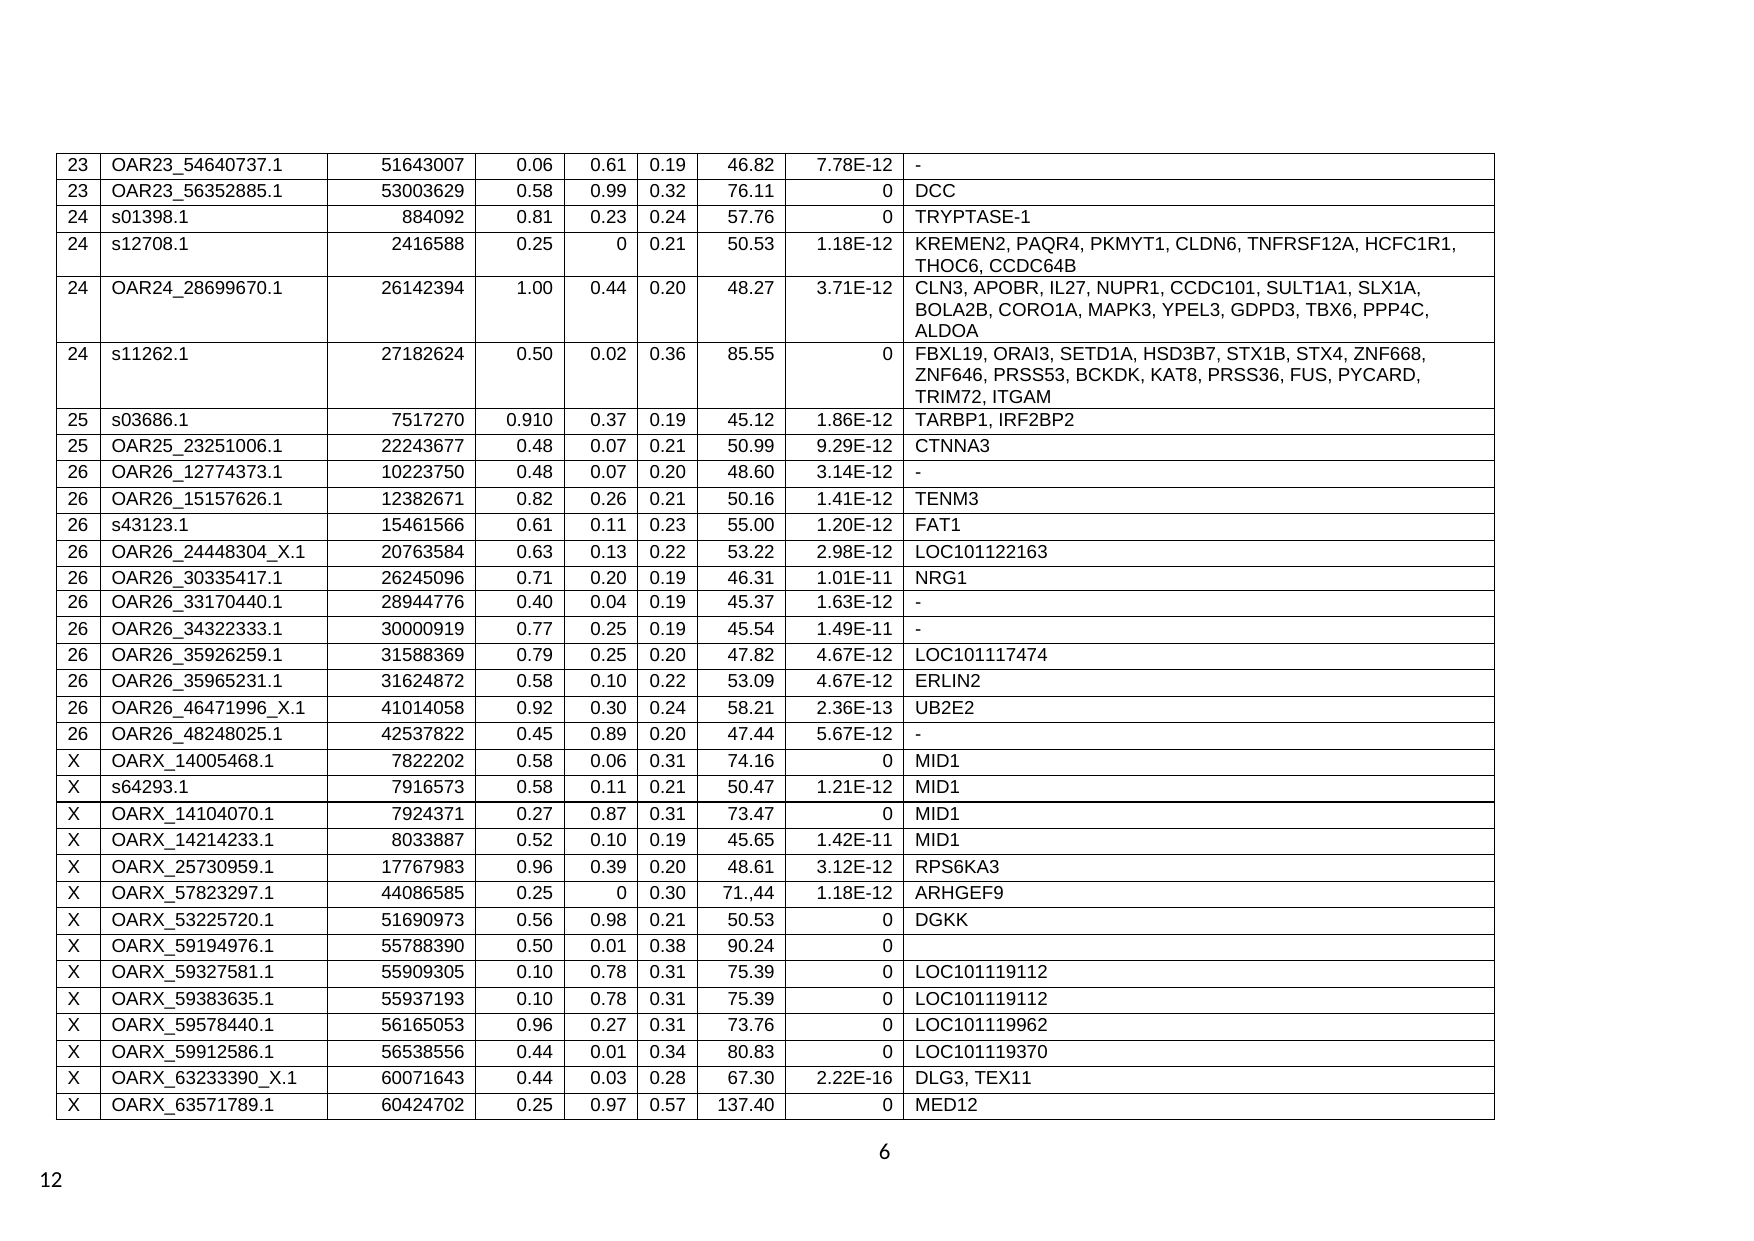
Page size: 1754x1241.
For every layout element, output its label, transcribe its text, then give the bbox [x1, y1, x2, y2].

table_cell OAR26_48248025.1 [101, 723, 327, 748]
table_cell 0.20 [638, 461, 697, 487]
table_cell 80.83 [698, 1041, 785, 1066]
table_cell 0.28 [638, 1067, 697, 1092]
table_cell 0.48 [476, 461, 564, 487]
table_cell MID1 [904, 750, 1494, 775]
table_cell 1.00 [476, 277, 564, 342]
table_cell 0.19 [638, 154, 697, 179]
table_cell 2.98E-12 [786, 541, 903, 566]
table_cell X [57, 803, 100, 828]
table_cell 0 [786, 206, 903, 232]
table_cell 26 [57, 514, 100, 540]
table_cell 0.58 [476, 776, 564, 801]
table_cell 85.55 [698, 343, 785, 407]
table_cell 0.19 [638, 409, 697, 434]
table_cell 0.44 [565, 277, 637, 342]
table_cell 26142394 [328, 277, 475, 342]
table_cell 0 [786, 1041, 903, 1066]
table_cell 0.56 [476, 908, 564, 934]
table_cell 26 [57, 461, 100, 487]
table_cell 55.00 [698, 514, 785, 540]
table_cell OAR26_35926259.1 [101, 644, 327, 669]
table_cell 3.14E-12 [786, 461, 903, 487]
table_cell 28944776 [328, 591, 475, 616]
table_cell - [904, 723, 1494, 748]
table_cell 17767983 [328, 855, 475, 881]
table_cell 0.910 [476, 409, 564, 434]
table_cell 4.67E-12 [786, 644, 903, 669]
table_cell 0.30 [565, 697, 637, 722]
table_cell 26 [57, 723, 100, 748]
table_cell 48.61 [698, 855, 785, 881]
table_cell OARX_14005468.1 [101, 750, 327, 775]
table_cell 24 [57, 206, 100, 232]
table_cell 50.53 [698, 233, 785, 276]
table_cell 2.22E-16 [786, 1067, 903, 1092]
table_cell 5.67E-12 [786, 723, 903, 748]
table_cell 0.37 [565, 409, 637, 434]
table_cell 0.10 [565, 670, 637, 696]
table_cell 55937193 [328, 988, 475, 1013]
table_cell OARX_59578440.1 [101, 1014, 327, 1039]
table_cell UB2E2 [904, 697, 1494, 722]
table_cell OAR26_12774373.1 [101, 461, 327, 487]
table_cell 47.82 [698, 644, 785, 669]
table_cell MID1 [904, 803, 1494, 828]
table_cell 0.01 [565, 935, 637, 960]
table_cell TARBP1, IRF2BP2 [904, 409, 1494, 434]
table_cell OARX_63233390_X.1 [101, 1067, 327, 1092]
table_cell OAR26_30335417.1 [101, 567, 327, 590]
table_cell 0.24 [638, 697, 697, 722]
table_cell 0.58 [476, 180, 564, 205]
table_cell 0 [786, 908, 903, 934]
table_cell OARX_14104070.1 [101, 803, 327, 828]
table_cell OAR26_34322333.1 [101, 617, 327, 643]
table_cell X [57, 776, 100, 801]
table_cell 0.19 [638, 617, 697, 643]
table_cell X [57, 1041, 100, 1066]
table_cell 41014058 [328, 697, 475, 722]
table_cell 44086585 [328, 882, 475, 907]
table_cell 31588369 [328, 644, 475, 669]
table_cell 1.42E-11 [786, 829, 903, 854]
table_cell 0.25 [476, 882, 564, 907]
table_cell 26 [57, 670, 100, 696]
table_cell OAR26_15157626.1 [101, 488, 327, 513]
table_cell OARX_59194976.1 [101, 935, 327, 960]
table_cell 0.31 [638, 803, 697, 828]
table_cell DCC [904, 180, 1494, 205]
table_cell - [904, 154, 1494, 179]
table_cell 7822202 [328, 750, 475, 775]
table_cell TENM3 [904, 488, 1494, 513]
table_cell s01398.1 [101, 206, 327, 232]
table_cell 26 [57, 591, 100, 616]
table_cell 0.78 [565, 961, 637, 987]
table_cell 0.48 [476, 435, 564, 460]
table_cell OAR26_35965231.1 [101, 670, 327, 696]
table_cell 10223750 [328, 461, 475, 487]
table_cell 4.67E-12 [786, 670, 903, 696]
table_cell 0.57 [638, 1094, 697, 1119]
table_cell 0.22 [638, 670, 697, 696]
table_cell NRG1 [904, 567, 1494, 590]
table_cell 27182624 [328, 343, 475, 407]
table_cell 0.11 [565, 514, 637, 540]
table_cell 26 [57, 567, 100, 590]
table_cell TRYPTASE-1 [904, 206, 1494, 232]
table_cell 55788390 [328, 935, 475, 960]
table_cell 0.20 [638, 277, 697, 342]
table_cell 0.97 [565, 1094, 637, 1119]
table_cell 0.58 [476, 670, 564, 696]
table_cell X [57, 829, 100, 854]
table_cell 1.63E-12 [786, 591, 903, 616]
table_cell OAR26_24448304_X.1 [101, 541, 327, 566]
table_cell 0.20 [565, 567, 637, 590]
table_cell 0.06 [565, 750, 637, 775]
table_cell 12382671 [328, 488, 475, 513]
table_cell 0.78 [565, 988, 637, 1013]
table_cell 46.82 [698, 154, 785, 179]
table_cell 15461566 [328, 514, 475, 540]
table_cell 0.40 [476, 591, 564, 616]
table_cell 1.49E-11 [786, 617, 903, 643]
table_cell OAR25_23251006.1 [101, 435, 327, 460]
table_cell 57.76 [698, 206, 785, 232]
table_cell 0 [786, 803, 903, 828]
table_cell OARX_25730959.1 [101, 855, 327, 881]
table_cell 26 [57, 617, 100, 643]
table_cell ARHGEF9 [904, 882, 1494, 907]
table_cell 0.45 [476, 723, 564, 748]
table_cell FBXL19, ORAI3, SETD1A, HSD3B7, STX1B, STX4, ZNF668, ZNF646, PRSS53, BCKDK, KAT8, PRSS36, FUS, PYCARD, TRIM72, ITGAM [904, 343, 1494, 407]
table_cell 7916573 [328, 776, 475, 801]
table_cell s64293.1 [101, 776, 327, 801]
table_cell 9.29E-12 [786, 435, 903, 460]
table_cell 0.31 [638, 961, 697, 987]
table_cell 0.99 [565, 180, 637, 205]
table_cell 0 [786, 1014, 903, 1039]
table_cell 0.31 [638, 988, 697, 1013]
table_cell 0.07 [565, 461, 637, 487]
table_cell 76.11 [698, 180, 785, 205]
table_cell 0.25 [476, 233, 564, 276]
table_cell MID1 [904, 829, 1494, 854]
table_cell OARX_14214233.1 [101, 829, 327, 854]
table_cell 75.39 [698, 961, 785, 987]
table_cell 884092 [328, 206, 475, 232]
table_cell 0.50 [476, 343, 564, 407]
table_cell s43123.1 [101, 514, 327, 540]
table_cell 0.50 [476, 935, 564, 960]
table_cell 24 [57, 343, 100, 407]
table_cell X [57, 1067, 100, 1092]
table_cell X [57, 908, 100, 934]
table_cell 60424702 [328, 1094, 475, 1119]
table_cell 50.99 [698, 435, 785, 460]
table_cell 7924371 [328, 803, 475, 828]
table_cell 0.21 [638, 435, 697, 460]
table_cell 3.71E-12 [786, 277, 903, 342]
table_cell 45.37 [698, 591, 785, 616]
table_cell OARX_59327581.1 [101, 961, 327, 987]
table_cell - [904, 591, 1494, 616]
table_cell 0.82 [476, 488, 564, 513]
table_cell 0.71 [476, 567, 564, 590]
table_cell 0.07 [565, 435, 637, 460]
table_cell 67.30 [698, 1067, 785, 1092]
table_cell 51690973 [328, 908, 475, 934]
table_cell 0.44 [476, 1041, 564, 1066]
table_cell 0.21 [638, 488, 697, 513]
table_cell 50.16 [698, 488, 785, 513]
table_cell 0.23 [565, 206, 637, 232]
table_cell LOC101122163 [904, 541, 1494, 566]
table_cell 24 [57, 233, 100, 276]
table_cell 0.21 [638, 233, 697, 276]
table_cell 2416588 [328, 233, 475, 276]
table_cell 50.53 [698, 908, 785, 934]
table_cell 0 [786, 180, 903, 205]
table_cell 55909305 [328, 961, 475, 987]
table_cell 31624872 [328, 670, 475, 696]
table_cell 0.01 [565, 1041, 637, 1066]
table_cell X [57, 935, 100, 960]
table_cell 0.03 [565, 1067, 637, 1092]
table_cell 0.19 [638, 591, 697, 616]
table_cell 45.65 [698, 829, 785, 854]
table_cell 1.21E-12 [786, 776, 903, 801]
table_cell 0 [786, 935, 903, 960]
table_cell 0.13 [565, 541, 637, 566]
table_cell X [57, 855, 100, 881]
table_cell 23 [57, 180, 100, 205]
table_cell 0.96 [476, 1014, 564, 1039]
table_cell 46.31 [698, 567, 785, 590]
table_cell OAR26_33170440.1 [101, 591, 327, 616]
table_cell 0.19 [638, 829, 697, 854]
table_cell OAR24_28699670.1 [101, 277, 327, 342]
table_cell 0.20 [638, 644, 697, 669]
table_cell 0.96 [476, 855, 564, 881]
table_cell MID1 [904, 776, 1494, 801]
table_cell 0.10 [476, 961, 564, 987]
table_cell 0.27 [565, 1014, 637, 1039]
table_cell 0.61 [476, 514, 564, 540]
table_cell 0.25 [476, 1094, 564, 1119]
table_cell X [57, 750, 100, 775]
table_cell 0.21 [638, 776, 697, 801]
table_cell LOC101119112 [904, 961, 1494, 987]
table_cell 0 [565, 233, 637, 276]
table_cell 26 [57, 541, 100, 566]
table_cell 23 [57, 154, 100, 179]
table_cell 0.52 [476, 829, 564, 854]
table_cell 137.40 [698, 1094, 785, 1119]
table_cell 60071643 [328, 1067, 475, 1092]
table_cell 73.76 [698, 1014, 785, 1039]
table_cell 0.11 [565, 776, 637, 801]
table_cell 0.02 [565, 343, 637, 407]
table_cell 0.10 [476, 988, 564, 1013]
table_cell 25 [57, 409, 100, 434]
table_cell ERLIN2 [904, 670, 1494, 696]
table_cell 50.47 [698, 776, 785, 801]
table_cell 48.60 [698, 461, 785, 487]
table_cell OARX_57823297.1 [101, 882, 327, 907]
table_cell OAR23_56352885.1 [101, 180, 327, 205]
table_cell 1.01E-11 [786, 567, 903, 590]
table_cell 0 [565, 882, 637, 907]
table_cell 0.61 [565, 154, 637, 179]
table_cell MED12 [904, 1094, 1494, 1119]
table_cell OAR26_46471996_X.1 [101, 697, 327, 722]
table_cell 53003629 [328, 180, 475, 205]
table_cell OAR23_54640737.1 [101, 154, 327, 179]
table_cell 26 [57, 697, 100, 722]
table_cell 0 [786, 961, 903, 987]
table_cell 0.81 [476, 206, 564, 232]
table_cell 26 [57, 644, 100, 669]
table_cell 0.19 [638, 567, 697, 590]
table_cell 0.25 [565, 644, 637, 669]
table_cell 1.41E-12 [786, 488, 903, 513]
table_cell 1.18E-12 [786, 882, 903, 907]
table_cell 0.89 [565, 723, 637, 748]
table_cell 0 [786, 750, 903, 775]
table_cell 0.20 [638, 723, 697, 748]
table_cell 0.63 [476, 541, 564, 566]
table_cell 0.31 [638, 1014, 697, 1039]
table_cell X [57, 1014, 100, 1039]
table_cell LOC101119112 [904, 988, 1494, 1013]
table_cell 20763584 [328, 541, 475, 566]
table_cell 53.22 [698, 541, 785, 566]
table_cell 0.20 [638, 855, 697, 881]
table_cell [904, 935, 1494, 960]
table_cell CTNNA3 [904, 435, 1494, 460]
table_cell X [57, 882, 100, 907]
table_cell 0.79 [476, 644, 564, 669]
table_cell 24 [57, 277, 100, 342]
table_cell 0 [786, 1094, 903, 1119]
table_cell 1.86E-12 [786, 409, 903, 434]
table_cell - [904, 461, 1494, 487]
table_cell LOC101117474 [904, 644, 1494, 669]
table_cell 7.78E-12 [786, 154, 903, 179]
table_cell 0.27 [476, 803, 564, 828]
table_cell DGKK [904, 908, 1494, 934]
table_cell 0.06 [476, 154, 564, 179]
table_cell 0 [786, 343, 903, 407]
table_cell - [904, 617, 1494, 643]
table_cell FAT1 [904, 514, 1494, 540]
table_cell 0.58 [476, 750, 564, 775]
table_cell 0.22 [638, 541, 697, 566]
table_cell RPS6KA3 [904, 855, 1494, 881]
table_cell 56538556 [328, 1041, 475, 1066]
table_cell 0.92 [476, 697, 564, 722]
table_cell 45.54 [698, 617, 785, 643]
table_cell CLN3, APOBR, IL27, NUPR1, CCDC101, SULT1A1, SLX1A, BOLA2B, CORO1A, MAPK3, YPEL3, GDPD3, TBX6, PPP4C, ALDOA [904, 277, 1494, 342]
table_cell 0.32 [638, 180, 697, 205]
table_cell 73.47 [698, 803, 785, 828]
table_cell 0.34 [638, 1041, 697, 1066]
table_cell 7517270 [328, 409, 475, 434]
table_cell 0.77 [476, 617, 564, 643]
table_cell 0.24 [638, 206, 697, 232]
table_cell OARX_63571789.1 [101, 1094, 327, 1119]
table_cell 0.87 [565, 803, 637, 828]
table_cell LOC101119962 [904, 1014, 1494, 1039]
table_cell LOC101119370 [904, 1041, 1494, 1066]
table_cell OARX_59912586.1 [101, 1041, 327, 1066]
table_cell 0.38 [638, 935, 697, 960]
table_cell 0 [786, 988, 903, 1013]
table_cell 56165053 [328, 1014, 475, 1039]
table_cell 0.36 [638, 343, 697, 407]
table_cell 0.21 [638, 908, 697, 934]
table_cell 71.,44 [698, 882, 785, 907]
table_cell OARX_59383635.1 [101, 988, 327, 1013]
table_cell s11262.1 [101, 343, 327, 407]
table_cell 0.04 [565, 591, 637, 616]
table_cell 45.12 [698, 409, 785, 434]
table_cell 1.20E-12 [786, 514, 903, 540]
table_cell 26245096 [328, 567, 475, 590]
table_cell 0.26 [565, 488, 637, 513]
table_cell 25 [57, 435, 100, 460]
table_cell 0.44 [476, 1067, 564, 1092]
table_cell 0.25 [565, 617, 637, 643]
table_cell X [57, 961, 100, 987]
table_cell 0.31 [638, 750, 697, 775]
table_cell X [57, 988, 100, 1013]
table_cell 51643007 [328, 154, 475, 179]
table_cell 0.39 [565, 855, 637, 881]
table_cell 26 [57, 488, 100, 513]
table_cell X [57, 1094, 100, 1119]
table_cell 1.18E-12 [786, 233, 903, 276]
table_cell 74.16 [698, 750, 785, 775]
table_cell 0.30 [638, 882, 697, 907]
table_cell KREMEN2, PAQR4, PKMYT1, CLDN6, TNFRSF12A, HCFC1R1, THOC6, CCDC64B [904, 233, 1494, 276]
table_cell OARX_53225720.1 [101, 908, 327, 934]
table_cell 58.21 [698, 697, 785, 722]
table_cell 48.27 [698, 277, 785, 342]
table_cell 47.44 [698, 723, 785, 748]
table_cell 8033887 [328, 829, 475, 854]
table_cell 30000919 [328, 617, 475, 643]
table_cell 2.36E-13 [786, 697, 903, 722]
table_cell 53.09 [698, 670, 785, 696]
table_cell 0.23 [638, 514, 697, 540]
table_cell s12708.1 [101, 233, 327, 276]
table_cell s03686.1 [101, 409, 327, 434]
table_cell DLG3, TEX11 [904, 1067, 1494, 1092]
table_cell 75.39 [698, 988, 785, 1013]
table_cell 0.10 [565, 829, 637, 854]
table_cell 42537822 [328, 723, 475, 748]
table_cell 22243677 [328, 435, 475, 460]
table_cell 90.24 [698, 935, 785, 960]
table_cell 0.98 [565, 908, 637, 934]
table_cell 3.12E-12 [786, 855, 903, 881]
